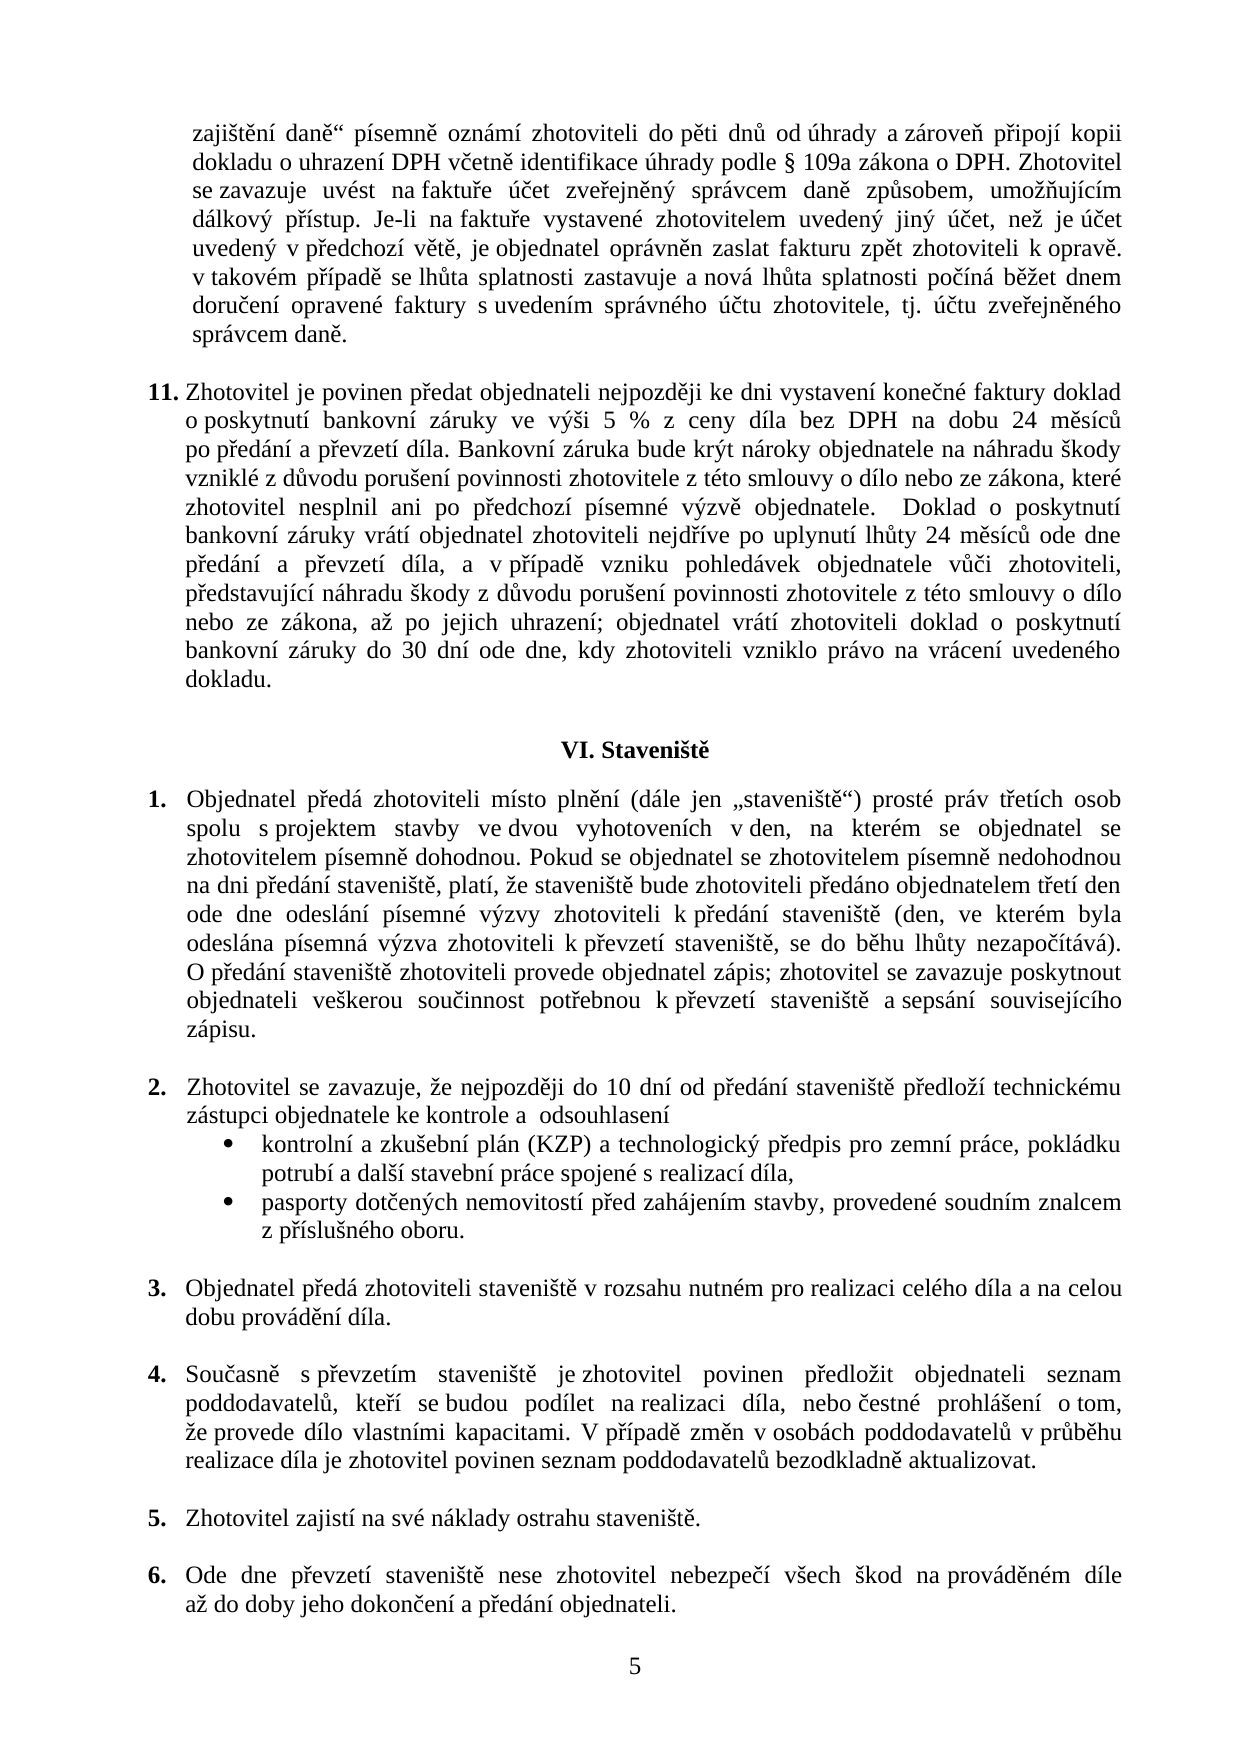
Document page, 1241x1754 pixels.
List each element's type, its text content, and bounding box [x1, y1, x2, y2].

list Zhotovitel se zavazuje, že nejpozději do 10 dní od předání staveniště předloží technickému zástupci objednatele ke kontrole a odsouhlasení [148, 1072, 1122, 1129]
list Ode dne převzetí staveniště nese zhotovitel nebezpečí všech škod na prováděném díle až do doby jeho dokončení a předání objednateli. [148, 1561, 1122, 1618]
list Zhotovitel je povinen předat objednateli nejpozději ke dni vystavení konečné faktury doklad o poskytnutí bankovní záruky ve výši 5 % z ceny díla bez DPH na dobu 24 měsíců po předání a převzetí díla. Bankovní záruka bude krýt nároky objednatele na náhradu škody vzniklé z důvodu porušení povinnosti zhotovitele z této smlouvy o dílo nebo ze zákona, které zhotovitel nesplnil ani po předchozí písemné výzvě objednatele. Doklad o poskytnutí bankovní záruky vrátí objednatel zhotoviteli nejdříve po uplynutí lhůty 24 měsíců ode dne předání a převzetí díla, a v případě vzniku pohledávek objednatele vůči zhotoviteli, představující náhradu škody z důvodu porušení povinnosti zhotovitele z této smlouvy o dílo nebo ze zákona, až po jejich uhrazení; objednatel vrátí zhotoviteli doklad o poskytnutí bankovní záruky do 30 dní ode dne, kdy zhotoviteli vzniklo právo na vrácení uvedeného dokladu. [148, 377, 1122, 693]
list pasporty dotčených nemovitostí před zahájením stavby, provedené soudním znalcem z příslušného oboru. [224, 1187, 1122, 1244]
list Objednatel předá zhotoviteli místo plnění (dále jen „staveniště“) prosté práv třetích osob spolu s projektem stavby ve dvou vyhotoveních v den, na kterém se objednatel se zhotovitelem písemně dohodnou. Pokud se objednatel se zhotovitelem písemně nedohodnou na dni předání staveniště, platí, že staveniště bude zhotoviteli předáno objednatelem třetí den ode dne odeslání písemné výzvy zhotoviteli k předání staveniště (den, ve kterém byla odeslána písemná výzva zhotoviteli k převzetí staveniště, se do běhu lhůty nezapočítává). O předání staveniště zhotoviteli provede objednatel zápis; zhotovitel se zavazuje poskytnout objednateli veškerou součinnost potřebnou k převzetí staveniště a sepsání souvisejícího zápisu. [148, 784, 1122, 1043]
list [148, 118, 1122, 348]
list kontrolní a zkušební plán (KZP) a technologický předpis pro zemní práce, pokládku potrubí a další stavební práce spojené s realizací díla, [224, 1129, 1122, 1187]
subtitle Staveniště [148, 735, 1122, 763]
list Současně s převzetím staveniště je zhotovitel povinen předložit objednateli seznam poddodavatelů, kteří se budou podílet na realizaci díla, nebo čestné prohlášení o tom, že provede dílo vlastními kapacitami. V případě změn v osobách poddodavatelů v průběhu realizace díla je zhotovitel povinen seznam poddodavatelů bezodkladně aktualizovat. [148, 1359, 1122, 1474]
list Objednatel předá zhotoviteli staveniště v rozsahu nutném pro realizaci celého díla a na celou dobu provádění díla. [148, 1273, 1122, 1331]
list Zhotovitel zajistí na své náklady ostrahu staveniště. [148, 1503, 1122, 1532]
